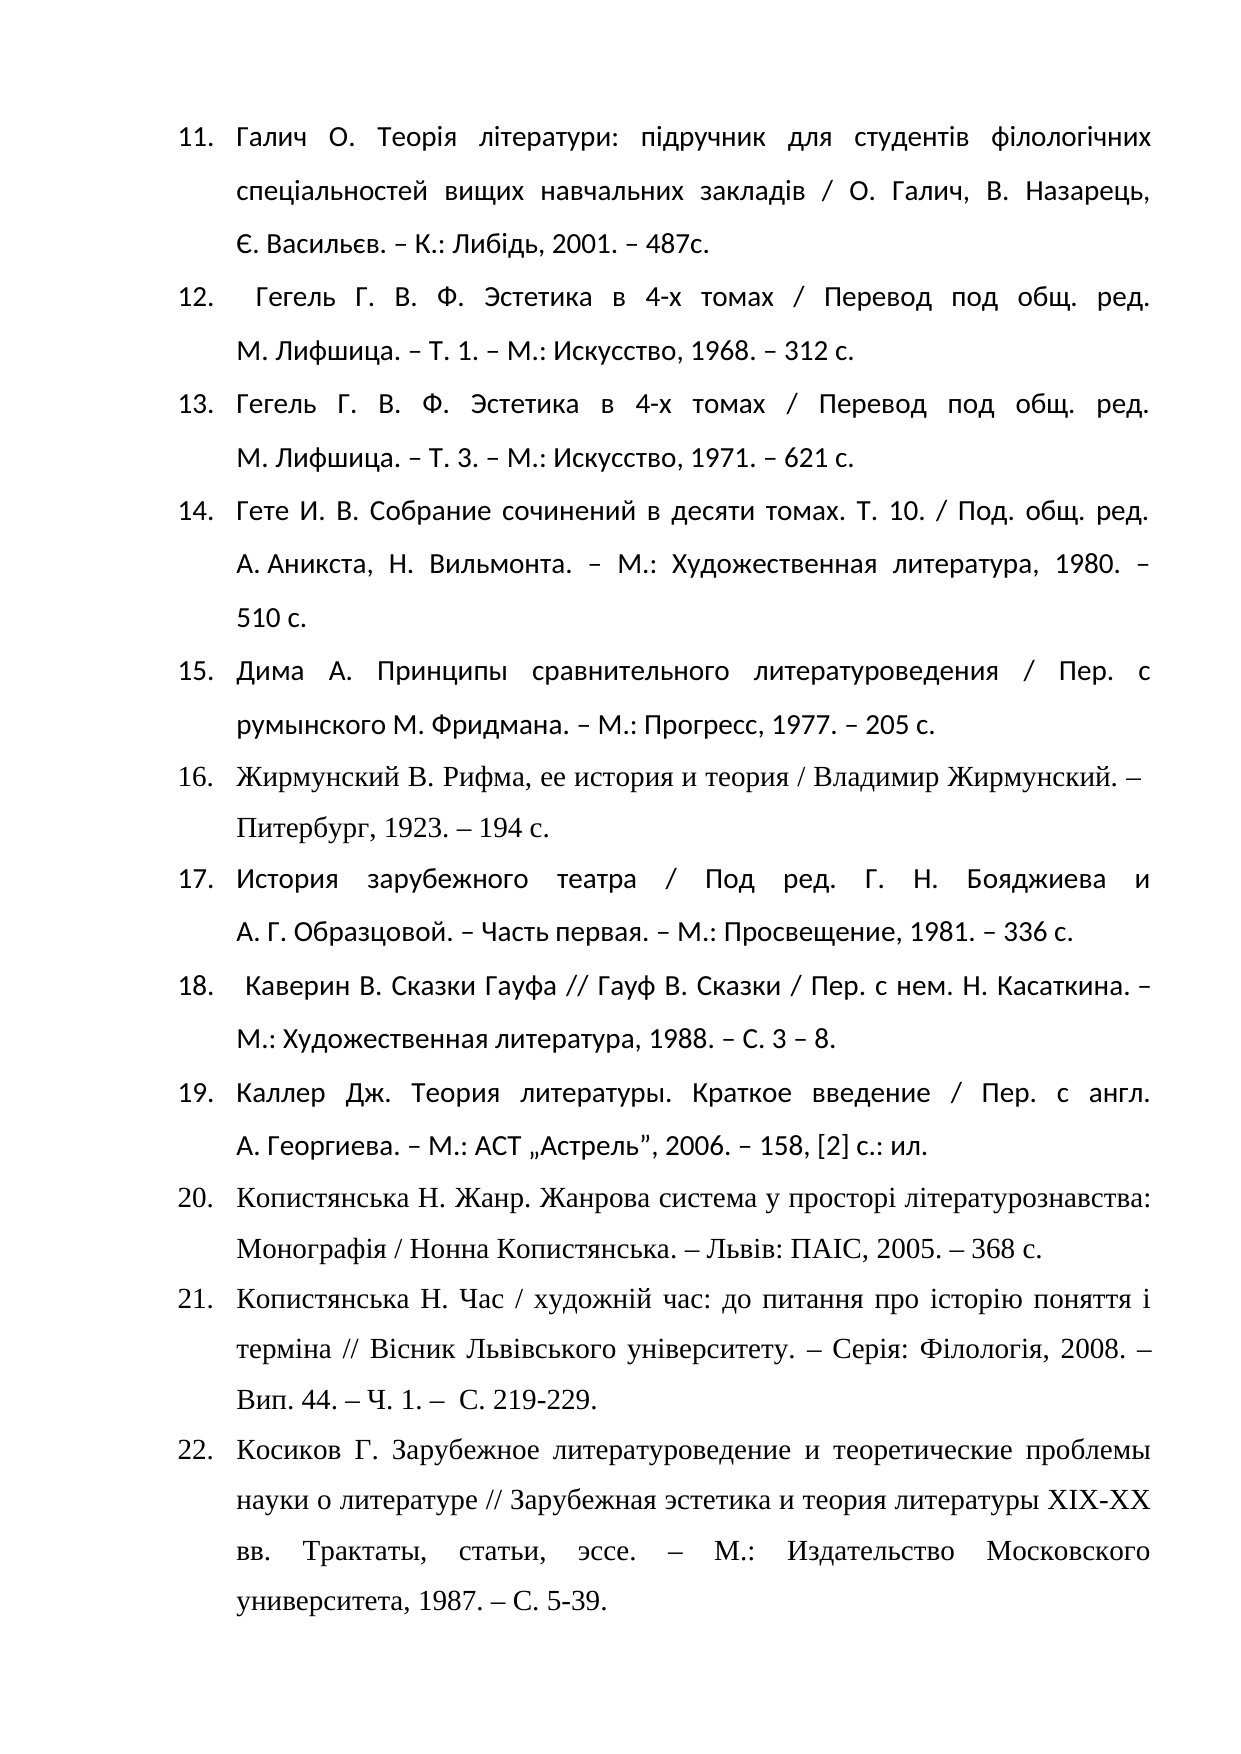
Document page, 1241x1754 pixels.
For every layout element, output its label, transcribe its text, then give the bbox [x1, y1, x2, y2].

list Копистянська Н. Жанр. Жанрова система у просторі літературознавства: Монографія / Нонна Копистянська. – Львів: ПАІС, 2005. – 368 с. [177, 1181, 1152, 1264]
list Галич О. Теорія літератури: підручник для студентів філологічних спеціальностей вищих навчальних закладів / О. Галич, В. Назарець, Є. Васильєв. – К.: Либідь, 2001. – 487с. [177, 118, 1152, 261]
list История зарубежного театра / Под ред. Г. Н. Бояджиева и А. Г. Образцовой. – Часть первая. – М.: Просвещение, 1981. – 336 с. [177, 860, 1152, 949]
list Косиков Г. Зарубежное литературоведение и теоретические проблемы науки о литературе // Зарубежная эстетика и теория литературы ХІХ-ХХ вв. Трактаты, статьи, эссе. – М.: Издательство Московского университета, 1987. – С. 5-39. [177, 1432, 1152, 1617]
list Гегель Г. В. Ф. Эстетика в 4-х томах / Перевод под общ. ред. М. Лифшица. – Т. 1. – М.: Искусство, 1968. – 312 с. [177, 278, 1152, 367]
list Гете И. В. Собрание сочинений в десяти томах. Т. 10. / Под. общ. ред. А. Аникста, Н. Вильмонта. – М.: Художественная литература, 1980. – 510 с. [177, 492, 1152, 635]
list Жирмунский В. Рифма, ее история и теория / Владимир Жирмунский. – Питербург, 1923. – 194 с. [177, 759, 1141, 843]
list Копистянська Н. Час / художній час: до питання про історію поняття і терміна // Вісник Львівського університету. – Серія: Філологія, 2008. – Вип. 44. – Ч. 1. – С. 219-229. [177, 1281, 1152, 1415]
list Гегель Г. В. Ф. Эстетика в 4-х томах / Перевод под общ. ред. М. Лифшица. – Т. 3. – М.: Искусство, 1971. – 621 с. [177, 385, 1152, 474]
list Каверин В. Сказки Гауфа // Гауф В. Сказки / Пер. с нем. Н. Касаткина. – М.: Художественная литература, 1988. – С. 3 – 8. [177, 967, 1152, 1056]
list Дима А. Принципы сравнительного литературоведения / Пер. с румынского М. Фридмана. – М.: Прогресс, 1977. – 205 с. [177, 652, 1152, 742]
list Каллер Дж. Теория литературы. Краткое введение / Пер. с англ. А. Георгиева. – М.: АСТ „Астрель”, 2006. – 158, [2] с.: ил. [177, 1074, 1152, 1163]
